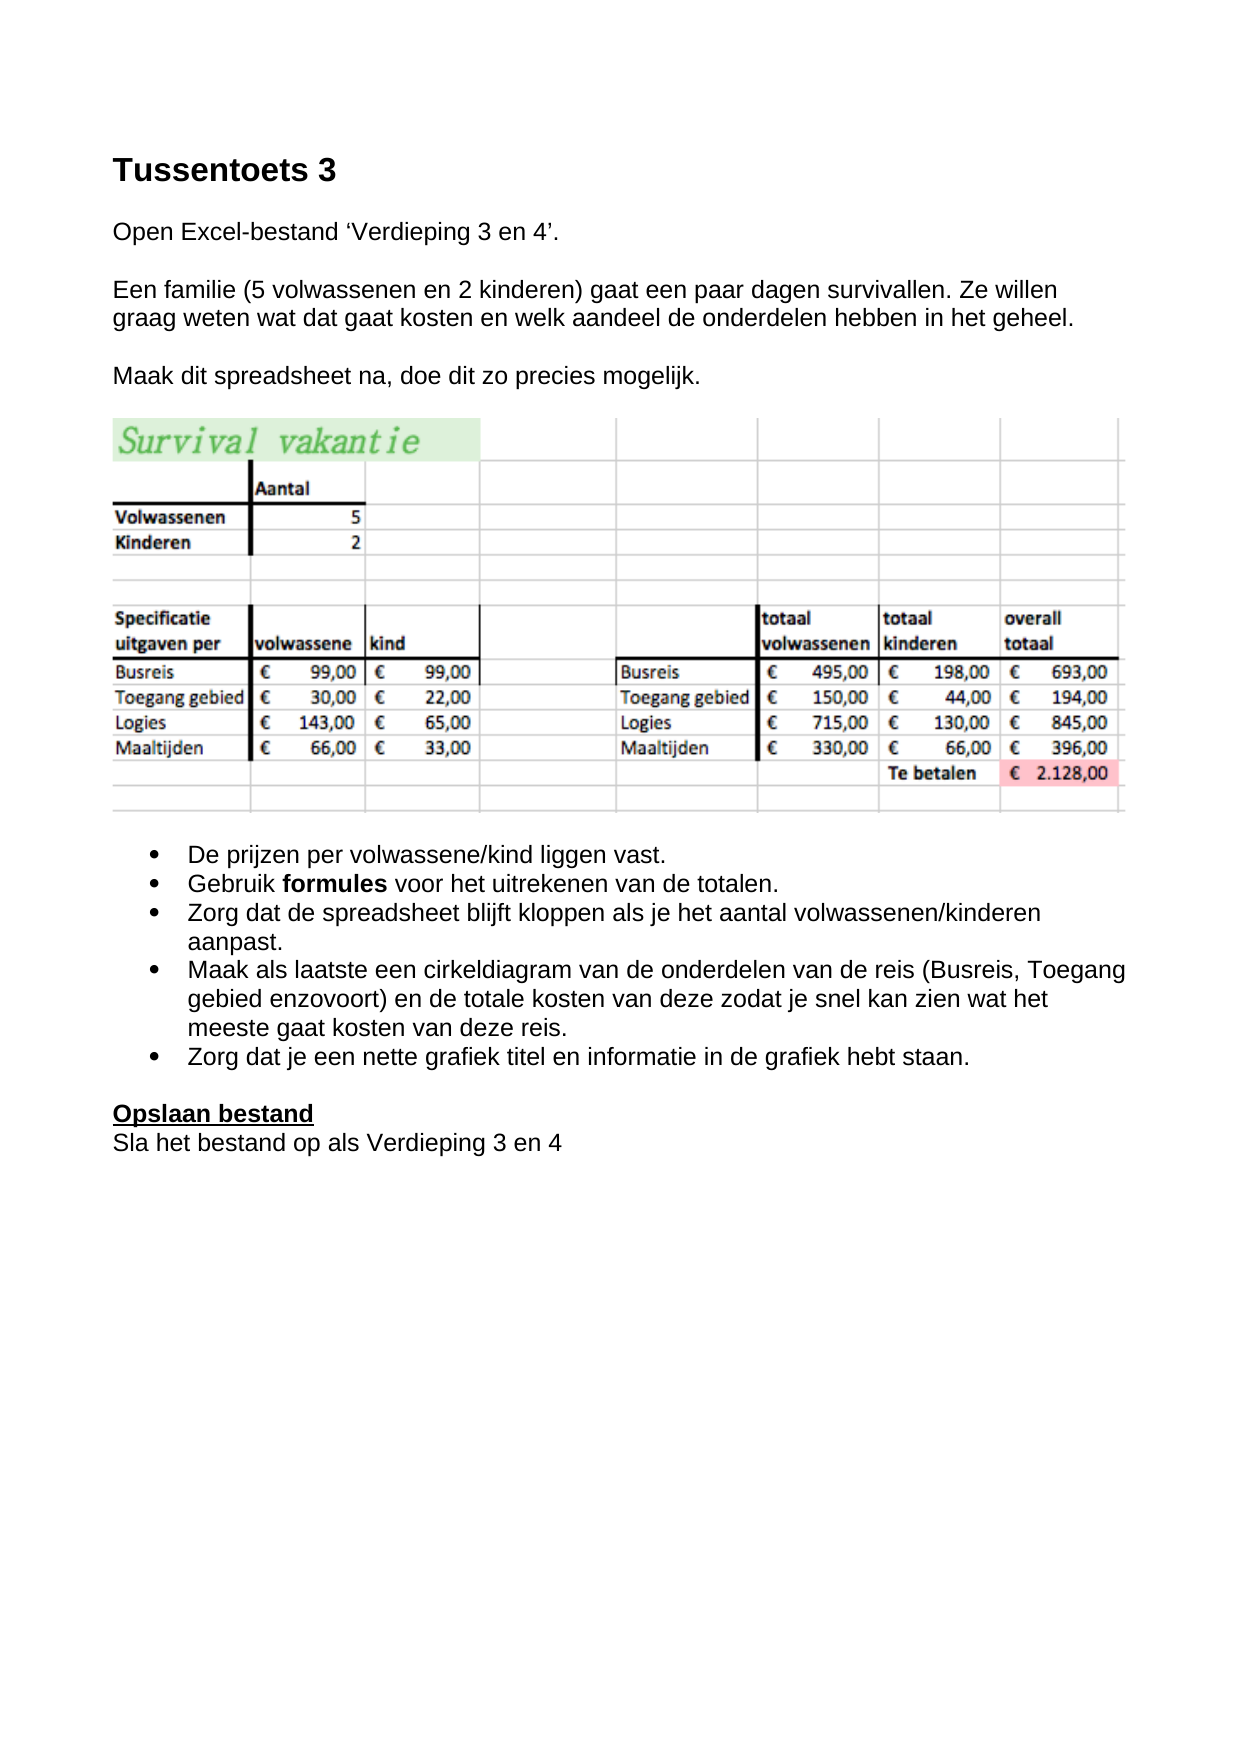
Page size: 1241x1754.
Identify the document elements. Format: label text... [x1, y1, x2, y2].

list Maak als laatste een cirkeldiagram van de onderdelen van de reis (Busreis, Toegang gebied enzovoort) en de totale kosten van deze zodat je snel kan zien wat het meeste gaat kosten van deze reis. [150, 956, 1128, 1042]
picture [112, 418, 1126, 813]
text Open Excel-bestand ‘Verdieping 3 en 4’. [112, 217, 1128, 246]
list De prijzen per volwassene/kind liggen vast. [150, 840, 1128, 869]
text Opslaan bestand [112, 1099, 1128, 1128]
text Sla het bestand op als Verdieping 3 en 4 [112, 1128, 1128, 1157]
list Gebruik formules voor het uitrekenen van de totalen. [150, 869, 1128, 898]
text Tussentoets 3 [112, 150, 1128, 188]
list Zorg dat de spreadsheet blijft kloppen als je het aantal volwassenen/kinderen aanpast. [150, 898, 1128, 956]
list Zorg dat je een nette grafiek titel en informatie in de grafiek hebt staan. [150, 1042, 1128, 1071]
text Een familie (5 volwassenen en 2 kinderen) gaat een paar dagen survivallen. Ze willen graag weten wat dat gaat kosten en welk aandeel de onderdelen hebben in het geheel. [112, 275, 1128, 332]
